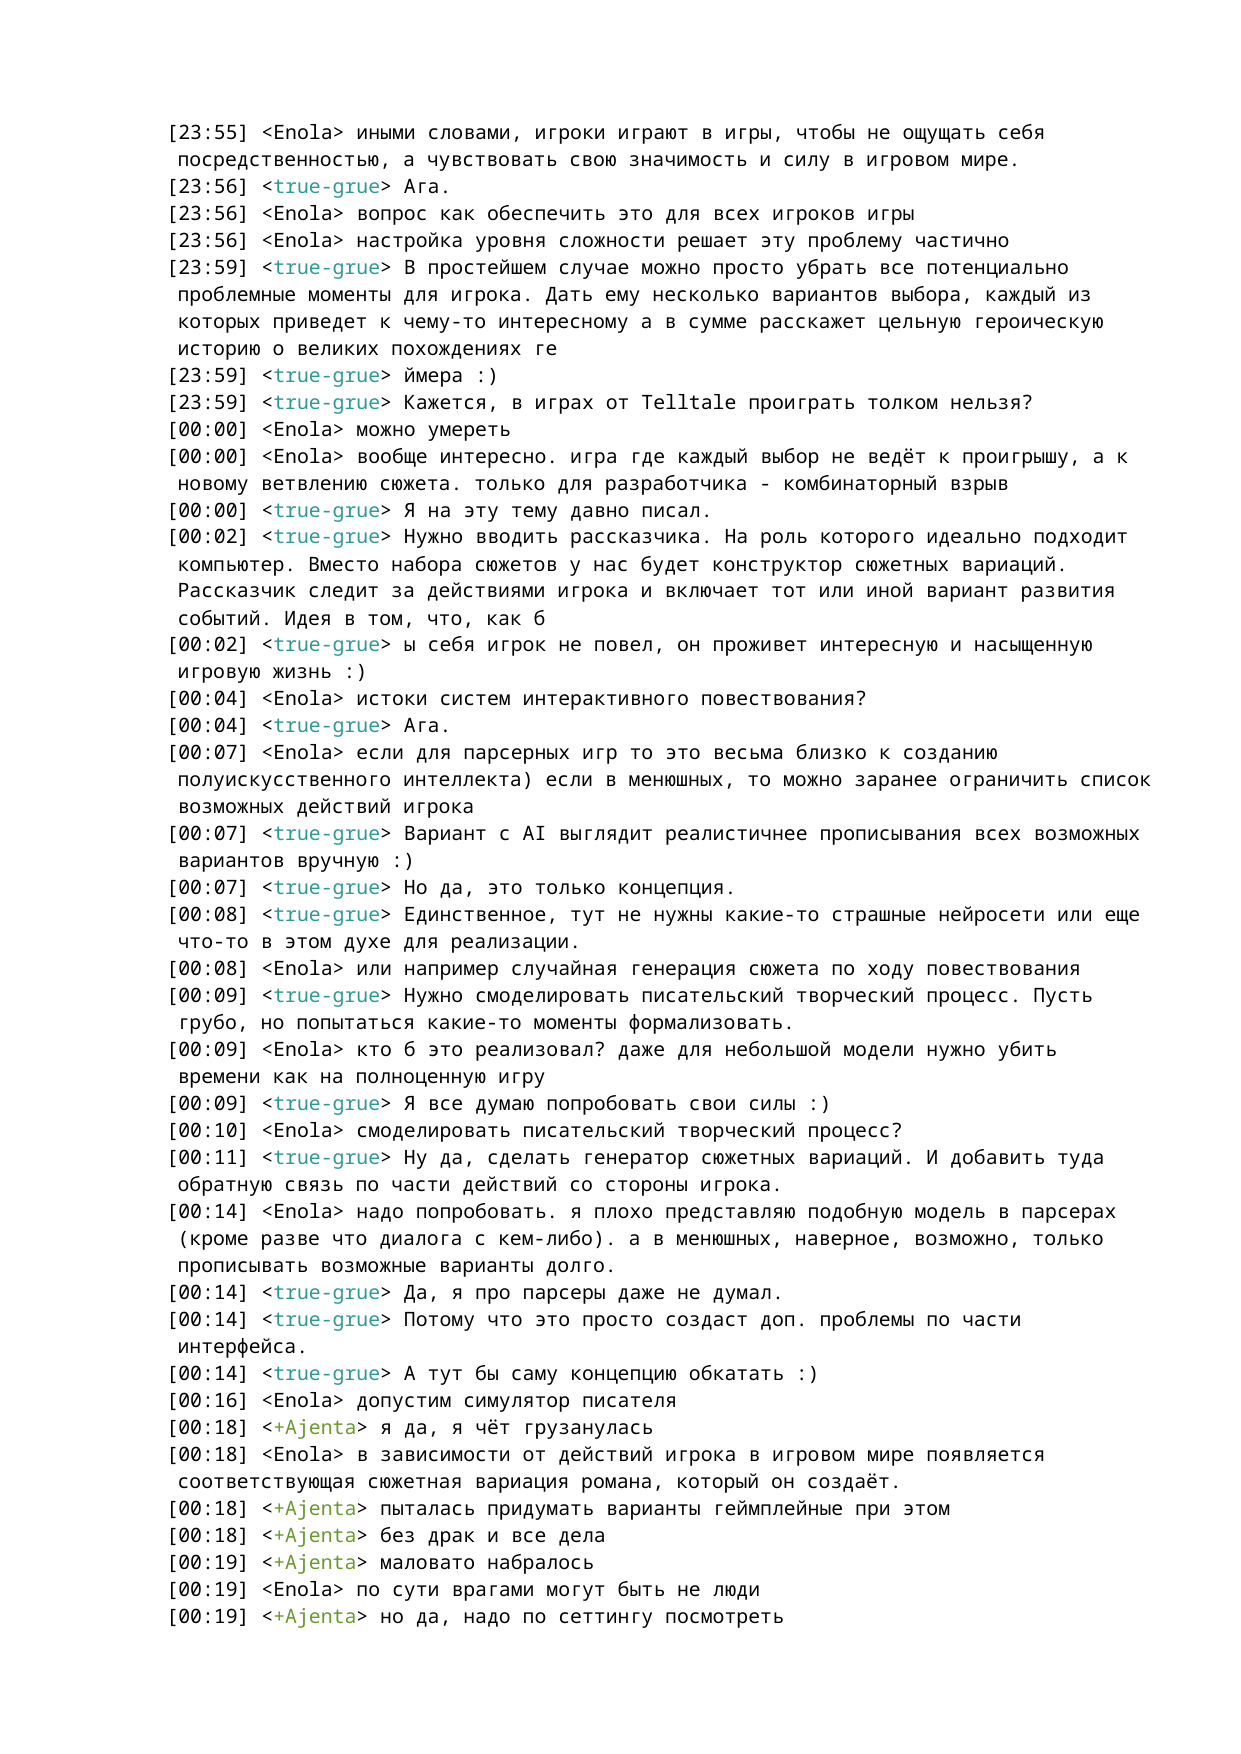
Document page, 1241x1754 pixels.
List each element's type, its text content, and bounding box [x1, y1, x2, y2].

text [00:14] <Enola> надо попробовать. я плохо представляю подобную модель в парсерах (кроме разве что диалога с кем-либо). а в менюшных, наверное, возможно, только прописывать возможные варианты долго. [166, 1197, 1152, 1278]
text [00:18] <+Ajenta> без драк и все дела [166, 1521, 1152, 1548]
text [00:00] <Enola> можно умереть [166, 415, 1152, 442]
text [00:16] <Enola> допустим симулятор писателя [166, 1386, 1152, 1413]
text [00:09] <true-grue> Нужно смоделировать писательский творческий процесс. Пусть грубо, но попытаться какие-то моменты формализовать. [166, 981, 1152, 1035]
text [00:07] <true-grue> Но да, это только концепция. [166, 873, 1152, 901]
text [00:14] <true-grue> Да, я про парсеры даже не думал. [166, 1278, 1152, 1305]
text [00:19] <+Ajenta> но да, надо по сеттингу посмотреть [166, 1602, 1152, 1629]
text [00:14] <true-grue> А тут бы саму концепцию обкатать :) [166, 1359, 1152, 1386]
text [00:10] <Enola> смоделировать писательский творческий процесс? [166, 1116, 1152, 1143]
text [23:59] <true-grue> Кажется, в играх от Telltale проиграть толком нельзя? [166, 388, 1152, 415]
text [00:18] <Enola> в зависимости от действий игрока в игровом мире появляется соответствующая сюжетная вариация романа, который он создаёт. [166, 1440, 1152, 1494]
text [00:04] <true-grue> Ага. [166, 712, 1152, 739]
text [00:09] <true-grue> Я все думаю попробовать свои силы :) [166, 1089, 1152, 1116]
text [00:02] <true-grue> Нужно вводить рассказчика. На роль которого идеально подходит компьютер. Вместо набора сюжетов у нас будет конструктор сюжетных вариаций. Рассказчик следит за действиями игрока и включает тот или иной вариант развития событий. Идея в том, что, как б [166, 523, 1152, 631]
text [00:07] <Enola> если для парсерных игр то это весьма близко к созданию полуискусственного интеллекта) если в менюшных, то можно заранее ограничить список возможных действий игрока [166, 739, 1152, 819]
text [00:18] <+Ajenta> пыталась придумать варианты геймплейные при этом [166, 1494, 1152, 1521]
text [00:02] <true-grue> ы себя игрок не повел, он проживет интересную и насыщенную игровую жизнь :) [166, 631, 1152, 685]
text [23:59] <true-grue> ймера :) [166, 361, 1152, 388]
text [23:59] <true-grue> В простейшем случае можно просто убрать все потенциально проблемные моменты для игрока. Дать ему несколько вариантов выбора, каждый из которых приведет к чему-то интересному а в сумме расскажет цельную героическую историю о великих похождениях ге [166, 253, 1152, 361]
text [23:55] <Enola> иными словами, игроки играют в игры, чтобы не ощущать себя посредственностью, а чувствовать свою значимость и силу в игровом мире. [166, 118, 1152, 172]
text [00:08] <Enola> или например случайная генерация сюжета по ходу повествования [166, 954, 1152, 981]
text [00:08] <true-grue> Единственное, тут не нужны какие-то страшные нейросети или еще что-то в этом духе для реализации. [166, 901, 1152, 954]
text [00:18] <+Ajenta> я да, я чёт грузанулась [166, 1413, 1152, 1440]
text [23:56] <Enola> вопрос как обеспечить это для всех игроков игры [166, 199, 1152, 226]
text [00:00] <true-grue> Я на эту тему давно писал. [166, 496, 1152, 523]
text [00:07] <true-grue> Вариант с AI выглядит реалистичнее прописывания всех возможных вариантов вручную :) [166, 819, 1152, 873]
text [00:14] <true-grue> Потому что это просто создаст доп. проблемы по части интерфейса. [166, 1305, 1152, 1359]
text [00:11] <true-grue> Ну да, сделать генератор сюжетных вариаций. И добавить туда обратную связь по части действий со стороны игрока. [166, 1143, 1152, 1197]
text [00:09] <Enola> кто б это реализовал? даже для небольшой модели нужно убить времени как на полноценную игру [166, 1035, 1152, 1089]
text [00:04] <Enola> истоки систем интерактивного повествования? [166, 685, 1152, 712]
text [23:56] <Enola> настройка уровня сложности решает эту проблему частично [166, 226, 1152, 253]
text [00:00] <Enola> вообще интересно. игра где каждый выбор не ведёт к проигрышу, а к новому ветвлению сюжета. только для разработчика - комбинаторный взрыв [166, 442, 1152, 496]
text [00:19] <+Ajenta> маловато набралось [166, 1548, 1152, 1575]
text [00:19] <Enola> по сути врагами могут быть не люди [166, 1575, 1152, 1602]
text [23:56] <true-grue> Ага. [166, 172, 1152, 199]
